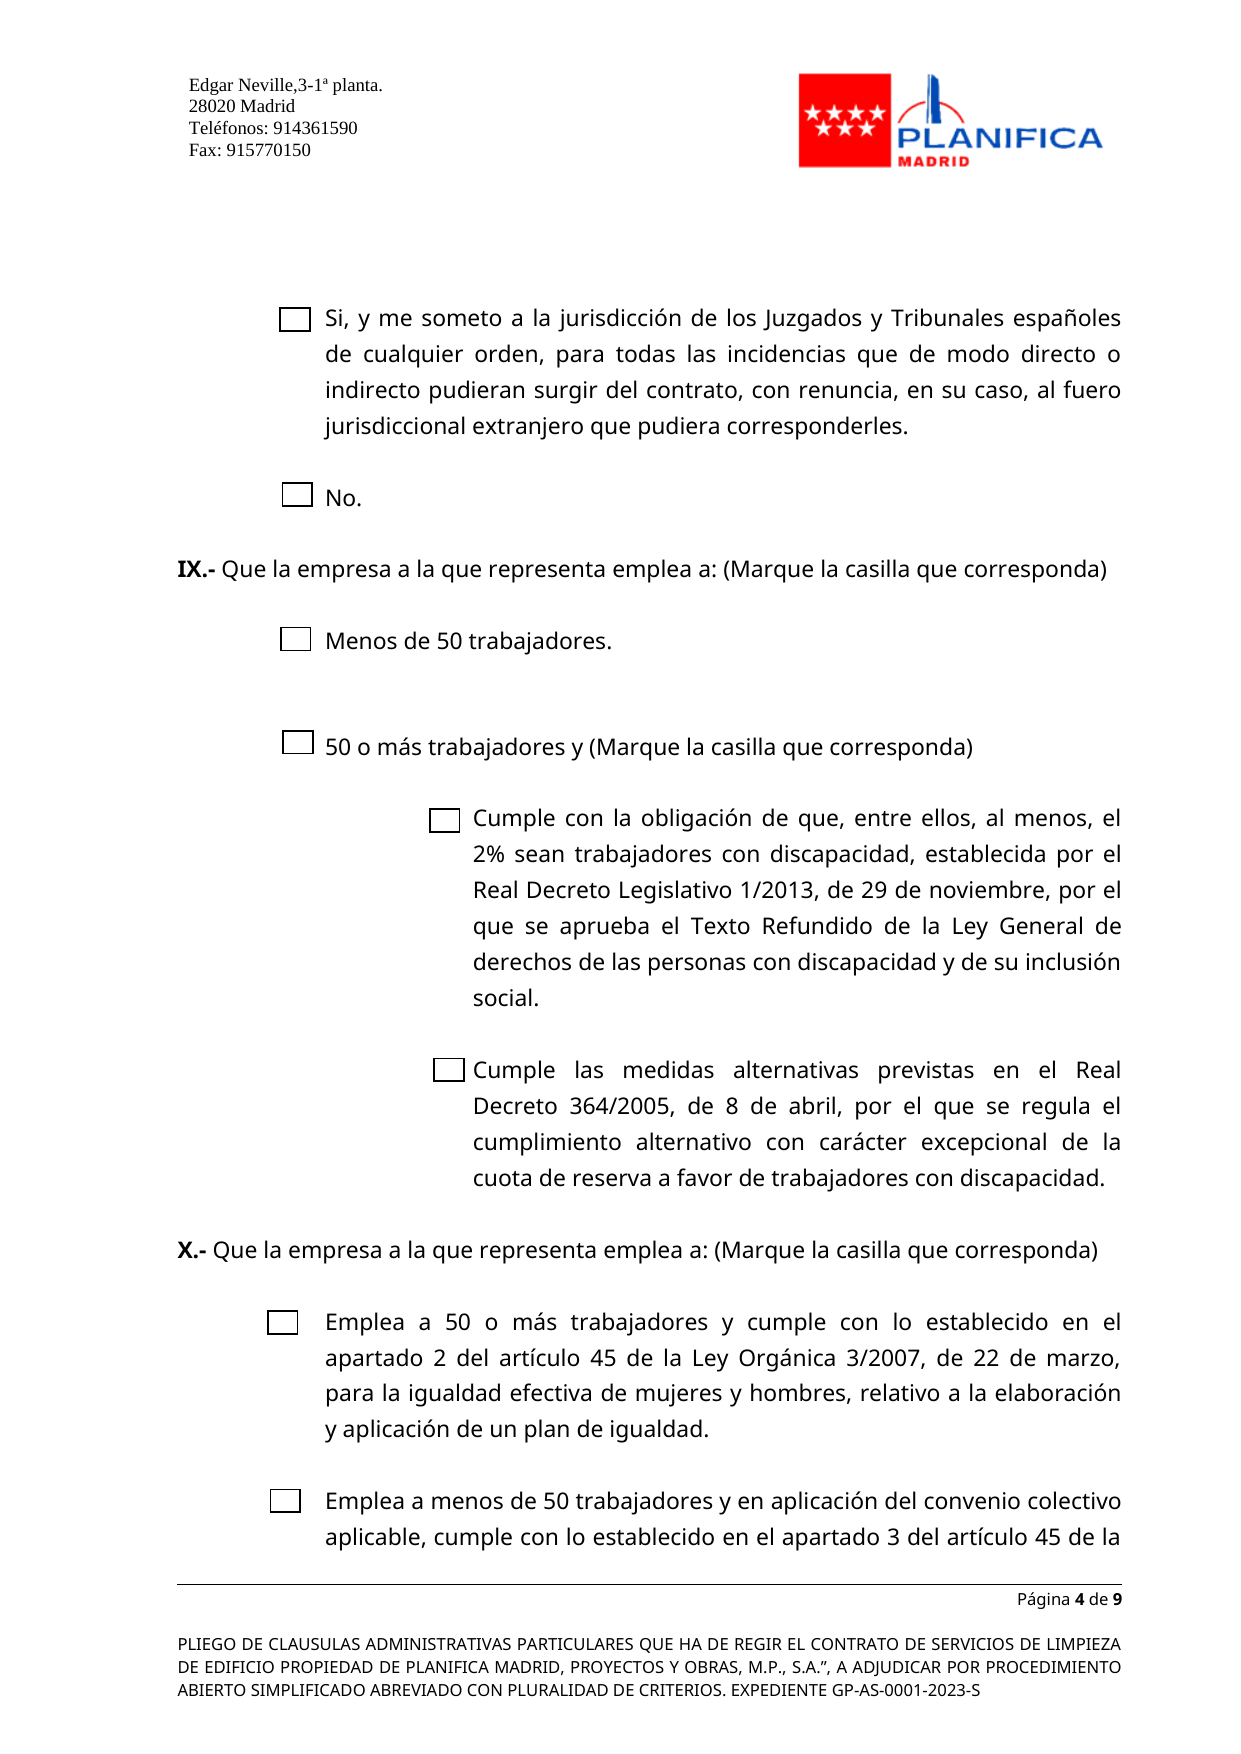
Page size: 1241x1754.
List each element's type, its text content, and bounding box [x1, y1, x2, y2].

text Cumple las medidas alternativas previstas en el Real Decreto 364/2005, de 8 de abril, por el que se regula el cumplimiento alternativo con carácter excepcional de la cuota de reserva a favor de trabajadores con discapacidad. [473, 1054, 1122, 1193]
text Si, y me someto a la jurisdicción de los Juzgados y Tribunales españoles de cualquier orden, para todas las incidencias que de modo directo o indirecto pudieran surgir del contrato, con renuncia, en su caso, al fuero jurisdiccional extranjero que pudiera corresponderles. [325, 302, 1122, 441]
text Emplea a 50 o más trabajadores y cumple con lo establecido en el apartado 2 del artículo 45 de la Ley Orgánica 3/2007, de 22 de marzo, para la igualdad efectiva de mujeres y hombres, relativo a la elaboración y aplicación de un plan de igualdad. [325, 1306, 1122, 1444]
picture [798, 73, 1112, 168]
text Cumple con la obligación de que, entre ellos, al menos, el 2% sean trabajadores con discapacidad, establecida por el Real Decreto Legislativo 1/2013, de 29 de noviembre, por el que se aprueba el Texto Refundido de la Ley General de derechos de las personas con discapacidad y de su inclusión social. [473, 802, 1122, 1013]
text IX.- Que la empresa a la que representa emplea a: (Marque la casilla que corresponda) [177, 553, 1122, 584]
text 50 o más trabajadores y (Marque la casilla que corresponda) [177, 731, 1122, 762]
text Menos de 50 trabajadores. [251, 625, 1122, 656]
text X.- Que la empresa a la que representa emplea a: (Marque la casilla que corresponda) [177, 1234, 1122, 1265]
text No. [251, 481, 1122, 513]
